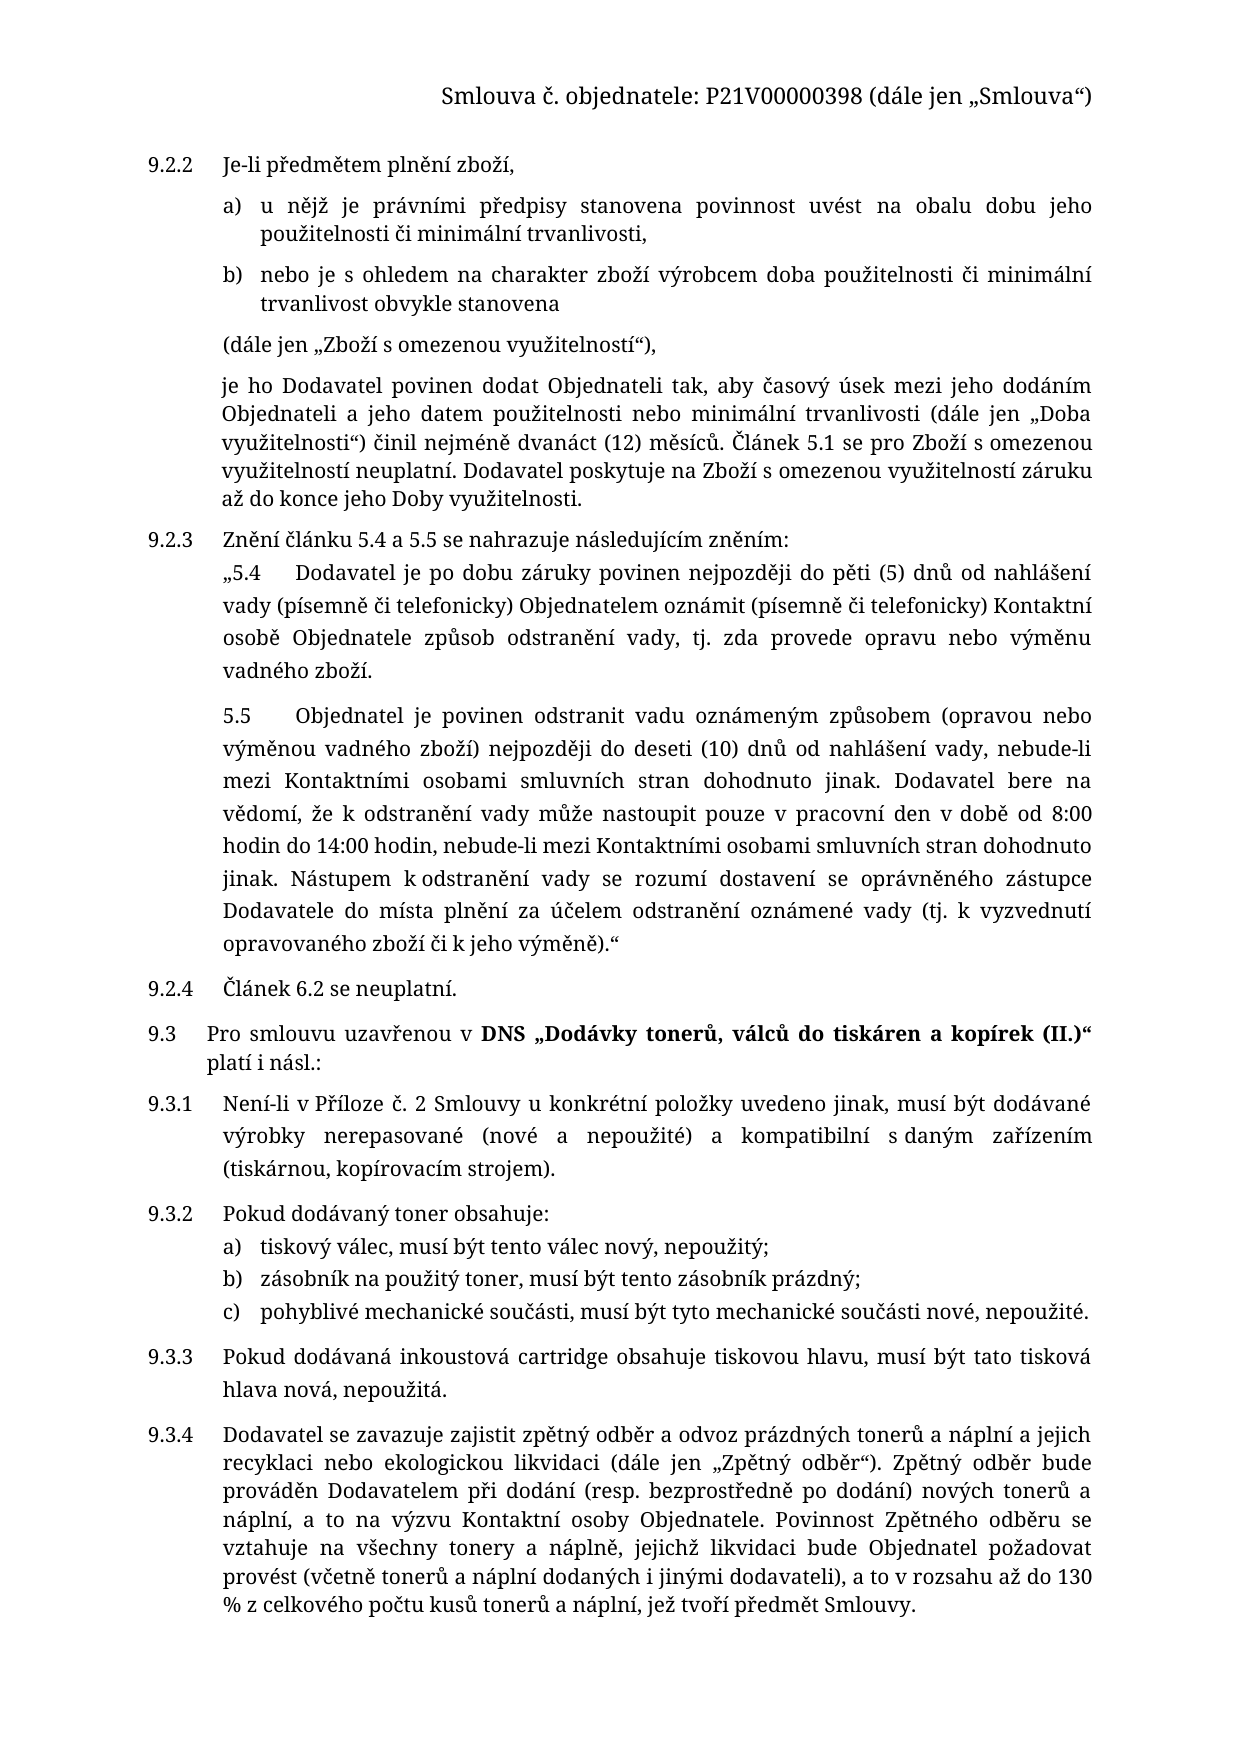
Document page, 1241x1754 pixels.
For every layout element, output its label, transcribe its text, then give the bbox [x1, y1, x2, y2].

list Pro smlouvu uzavřenou v DNS „Dodávky tonerů, válců do tiskáren a kopírek (II.)“ platí i násl.: [148, 1019, 1093, 1076]
list Je-li předmětem plnění zboží, [148, 150, 1093, 179]
list u nějž je právními předpisy stanovena povinnost uvést na obalu dobu jeho použitelnosti či minimální trvanlivosti, [223, 191, 1093, 248]
list Pokud dodávaná inkoustová cartridge obsahuje tiskovou hlavu, musí být tato tisková hlava nová, nepoužitá. [148, 1342, 1093, 1403]
text je ho Dodavatel povinen dodat Objednateli tak, aby časový úsek mezi jeho dodáním Objednateli a jeho datem použitelnosti nebo minimální trvanlivosti (dále jen „Doba využitelnosti“) činil nejméně dvanáct (12) měsíců. Článek 5.1 se pro Zboží s omezenou využitelností neuplatní. Dodavatel poskytuje na Zboží s omezenou využitelností záruku až do konce jeho Doby využitelnosti. [221, 371, 1093, 513]
list zásobník na použitý toner, musí být tento zásobník prázdný; [223, 1264, 1093, 1293]
list Dodavatel se zavazuje zajistit zpětný odběr a odvoz prázdných tonerů a náplní a jejich recyklaci nebo ekologickou likvidaci (dále jen „Zpětný odběr“). Zpětný odběr bude prováděn Dodavatelem při dodání (resp. bezprostředně po dodání) nových tonerů a náplní, a to na výzvu Kontaktní osoby Objednatele. Povinnost Zpětného odběru se vztahuje na všechny tonery a náplně, jejichž likvidaci bude Objednatel požadovat provést (včetně tonerů a náplní dodaných i jinými dodavateli), a to v rozsahu až do 130 % z celkového počtu kusů tonerů a náplní, jež tvoří předmět Smlouvy. [148, 1420, 1093, 1619]
list pohyblivé mechanické součásti, musí být tyto mechanické součásti nové, nepoužité. [223, 1297, 1093, 1325]
list „5.4 Dodavatel je po dobu záruky povinen nejpozději do pěti (5) dnů od nahlášení vady (písemně či telefonicky) Objednatelem oznámit (písemně či telefonicky) Kontaktní osobě Objednatele způsob odstranění vady, tj. zda provede opravu nebo výměnu vadného zboží. [223, 558, 1093, 684]
text (dále jen „Zboží s omezenou využitelností“), [223, 330, 1093, 358]
list Znění článku 5.4 a 5.5 se nahrazuje následujícím zněním: [148, 526, 1093, 554]
list 5.5 Objednatel je povinen odstranit vadu oznámeným způsobem (opravou nebo výměnou vadného zboží) nejpozději do deseti (10) dnů od nahlášení vady, nebude-li mezi Kontaktními osobami smluvních stran dohodnuto jinak. Dodavatel bere na vědomí, že k odstranění vady může nastoupit pouze v pracovní den v době od 8:00 hodin do 14:00 hodin, nebude-li mezi Kontaktními osobami smluvních stran dohodnuto jinak. Nástupem k odstranění vady se rozumí dostavení se oprávněného zástupce Dodavatele do místa plnění za účelem odstranění oznámené vady (tj. k vyzvednutí opravovaného zboží či k jeho výměně).“ [223, 701, 1093, 958]
list nebo je s ohledem na charakter zboží výrobcem doba použitelnosti či minimální trvanlivost obvykle stanovena [223, 261, 1093, 317]
list Článek 6.2 se neuplatní. [148, 974, 1093, 1003]
list Není-li v Příloze č. 2 Smlouvy u konkrétní položky uvedeno jinak, musí být dodávané výrobky nerepasované (nové a nepoužité) a kompatibilní s daným zařízením (tiskárnou, kopírovacím strojem). [148, 1089, 1093, 1182]
list Pokud dodávaný toner obsahuje: [148, 1199, 1093, 1228]
list tiskový válec, musí být tento válec nový, nepoužitý; [223, 1232, 1093, 1260]
